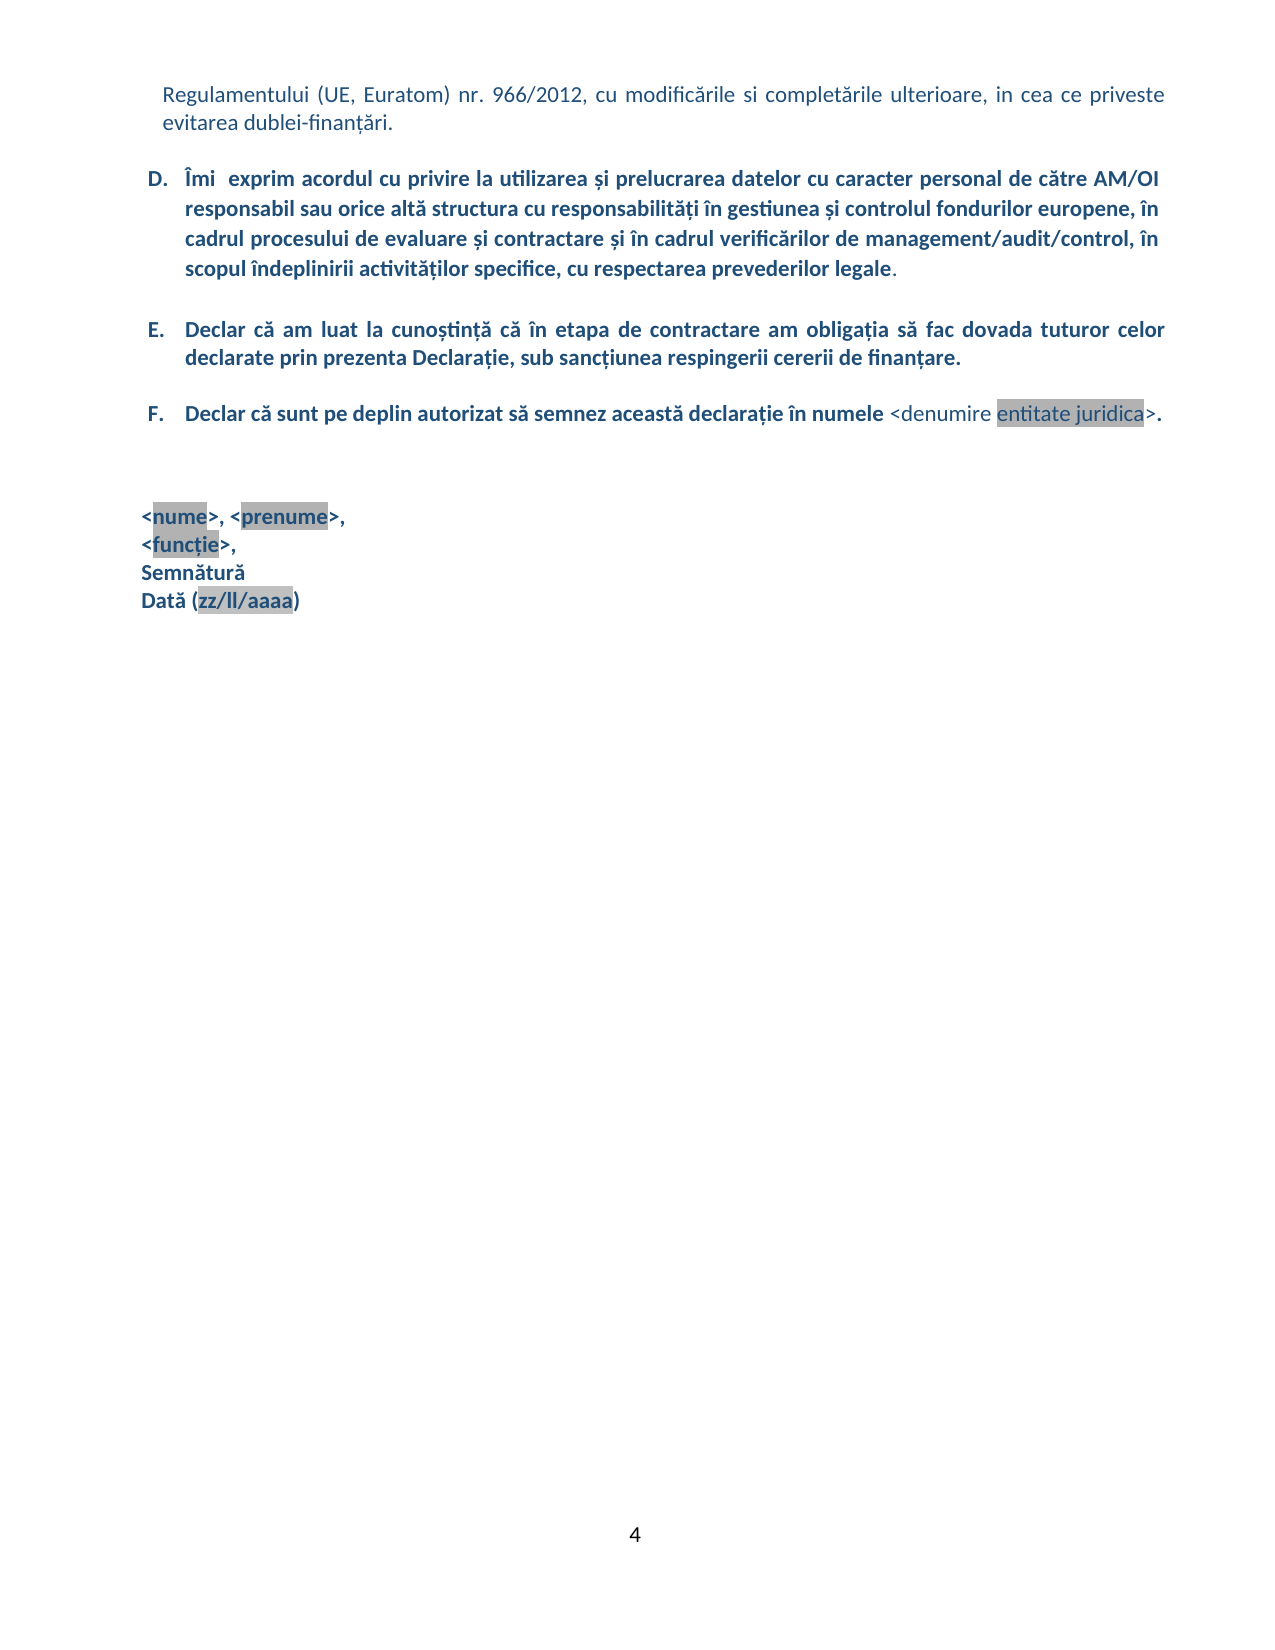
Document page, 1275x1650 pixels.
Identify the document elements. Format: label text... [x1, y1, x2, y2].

list Declar că am luat la cunoștință că în etapa de contractare am obligația să fac dovada tuturor celor declarate prin prezenta Declarație, sub sancțiunea respingerii cererii de finanțare. [148, 315, 1167, 371]
list Îmi exprim acordul cu privire la utilizarea și prelucrarea datelor cu caracter personal de către AM/OI responsabil sau orice altă structura cu responsabilități în gestiunea și controlul fondurilor europene, în cadrul procesului de evaluare și contractare și în cadrul verificărilor de management/audit/control, în scopul îndeplinirii activităților specifice, cu respectarea prevederilor legale. [148, 164, 1160, 282]
list <nume>, <prenume>, [328, 502, 1167, 530]
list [162, 80, 1167, 136]
list <funcție>, [219, 530, 1167, 558]
list Semnătură [141, 558, 1167, 586]
list Dată (zz/ll/aaaa) [293, 586, 1167, 614]
list Dată (zz/ll/aaaa) [141, 586, 198, 614]
list Declar că sunt pe deplin autorizat să semnez această declarație în numele <denumire entitate juridica>. [148, 399, 997, 427]
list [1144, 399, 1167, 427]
